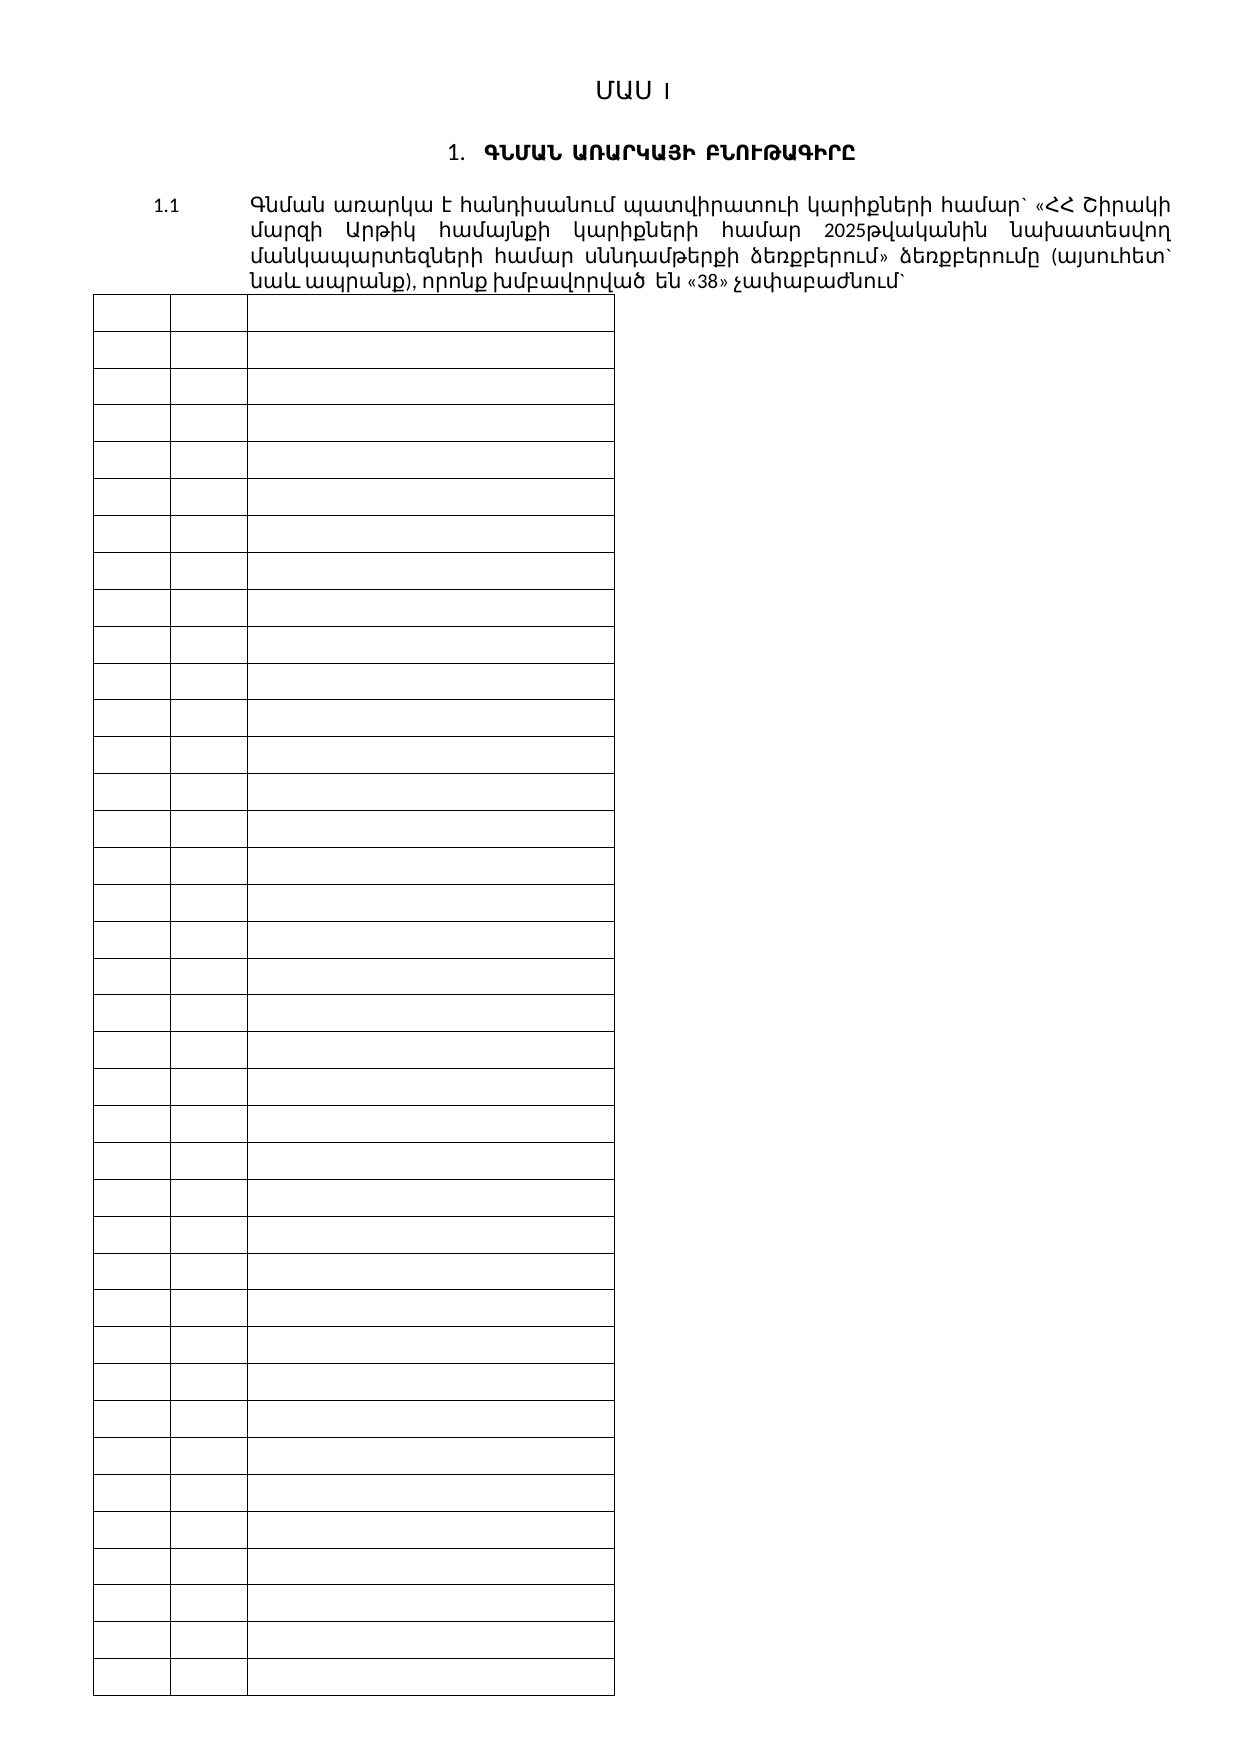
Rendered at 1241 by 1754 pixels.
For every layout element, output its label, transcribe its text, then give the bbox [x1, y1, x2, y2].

text ՄԱՍ I [94, 75, 1171, 106]
subtitle Գնման առարկա է հանդիսանում պատվիրատուի կարիքների համար` «ՀՀ Շիրակի մարզի Արթիկ համայնքի կարիքների համար 2025թվականին նախատեսվող մանկապարտեզների համար սննդամթերքի ձեռքբերում» ձեռքբերումը (այսուհետ` նաև ապրանք), որոնք խմբավորված են «38» չափաբաժնում` [153, 192, 1171, 294]
list ԳՆՄԱՆ ԱՌԱՐԿԱՅԻ ԲՆՈՒԹԱԳԻՐԸ [131, 136, 1171, 167]
